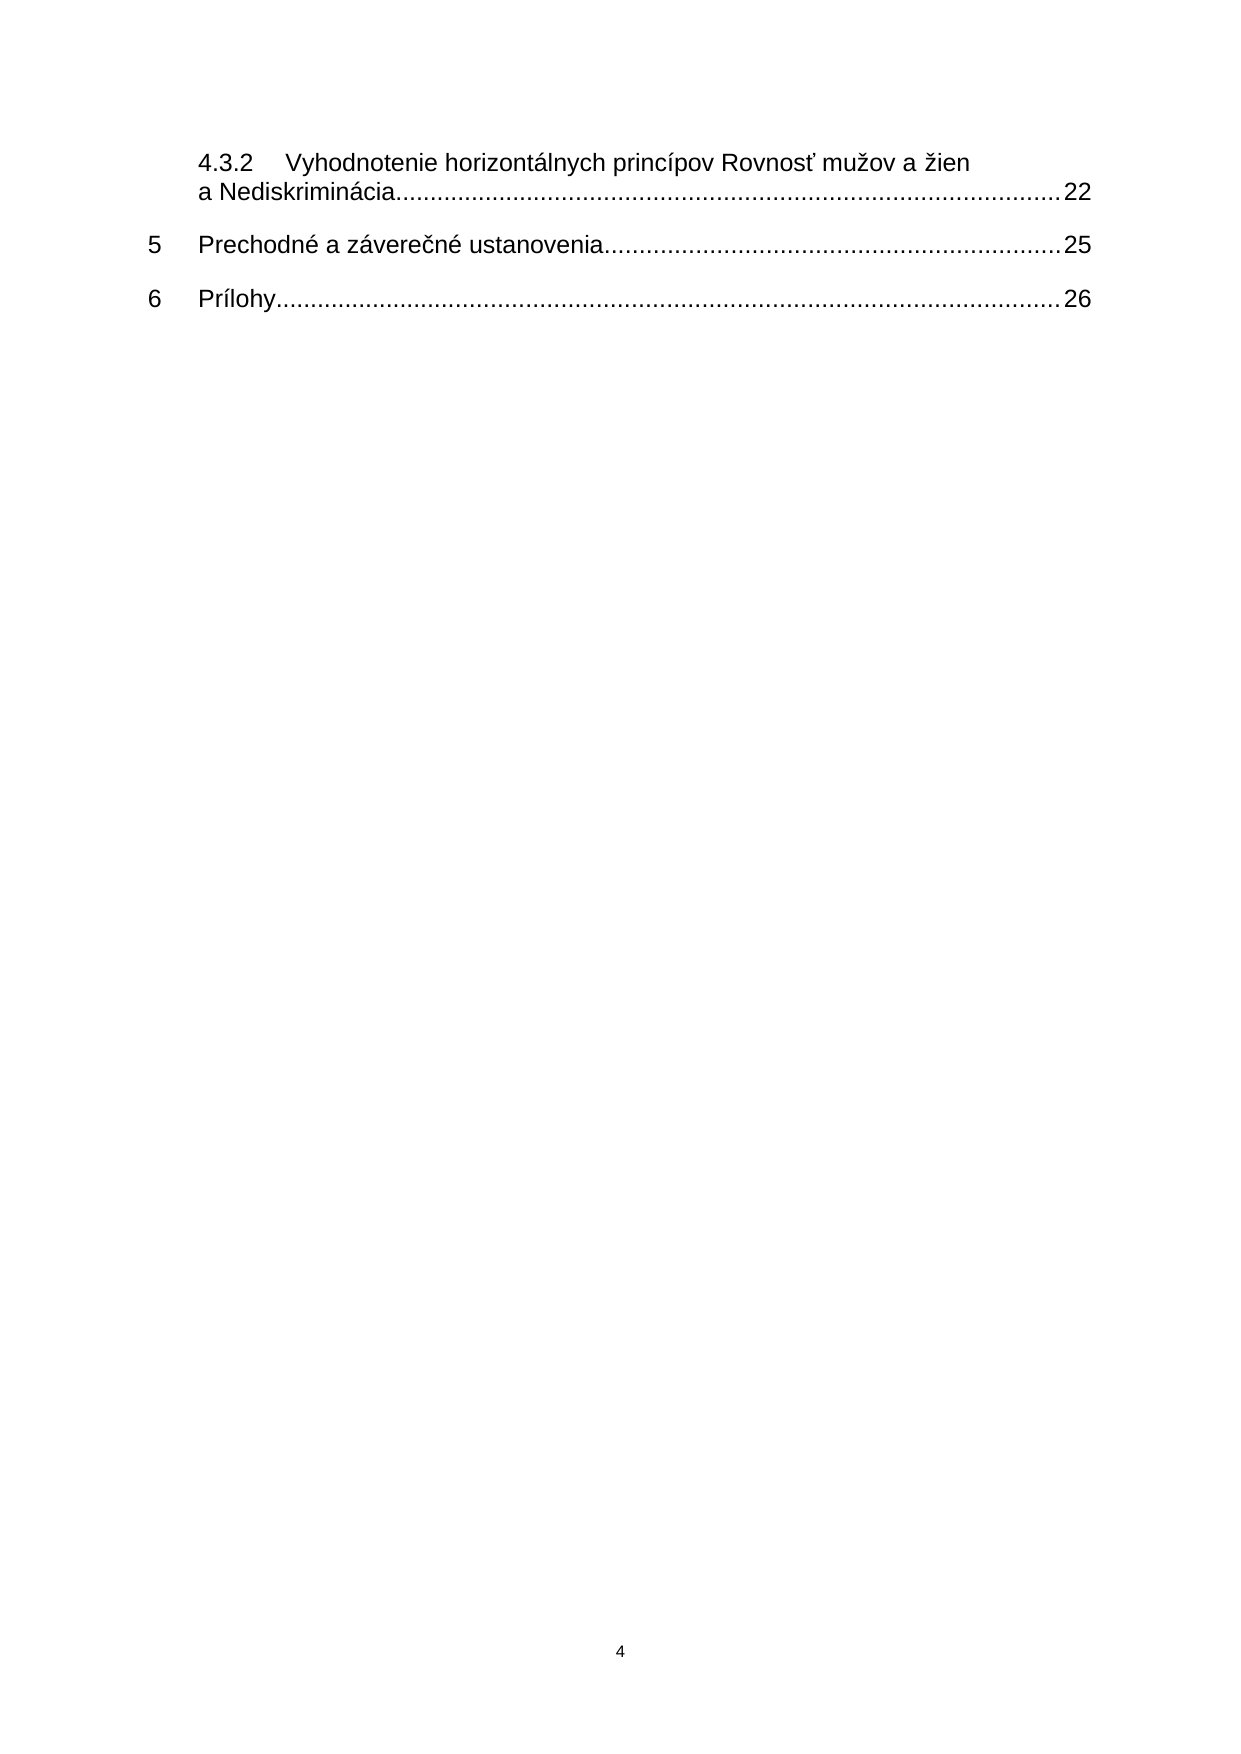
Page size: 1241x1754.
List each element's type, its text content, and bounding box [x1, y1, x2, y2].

text 4.3.2 Vyhodnotenie horizontálnych princípov Rovnosť mužov a žien a Nediskriminácia 22 [198, 148, 1092, 205]
text 6 Prílohy 26 [148, 284, 1092, 313]
text 5 Prechodné a záverečné ustanovenia 25 [148, 230, 1092, 259]
